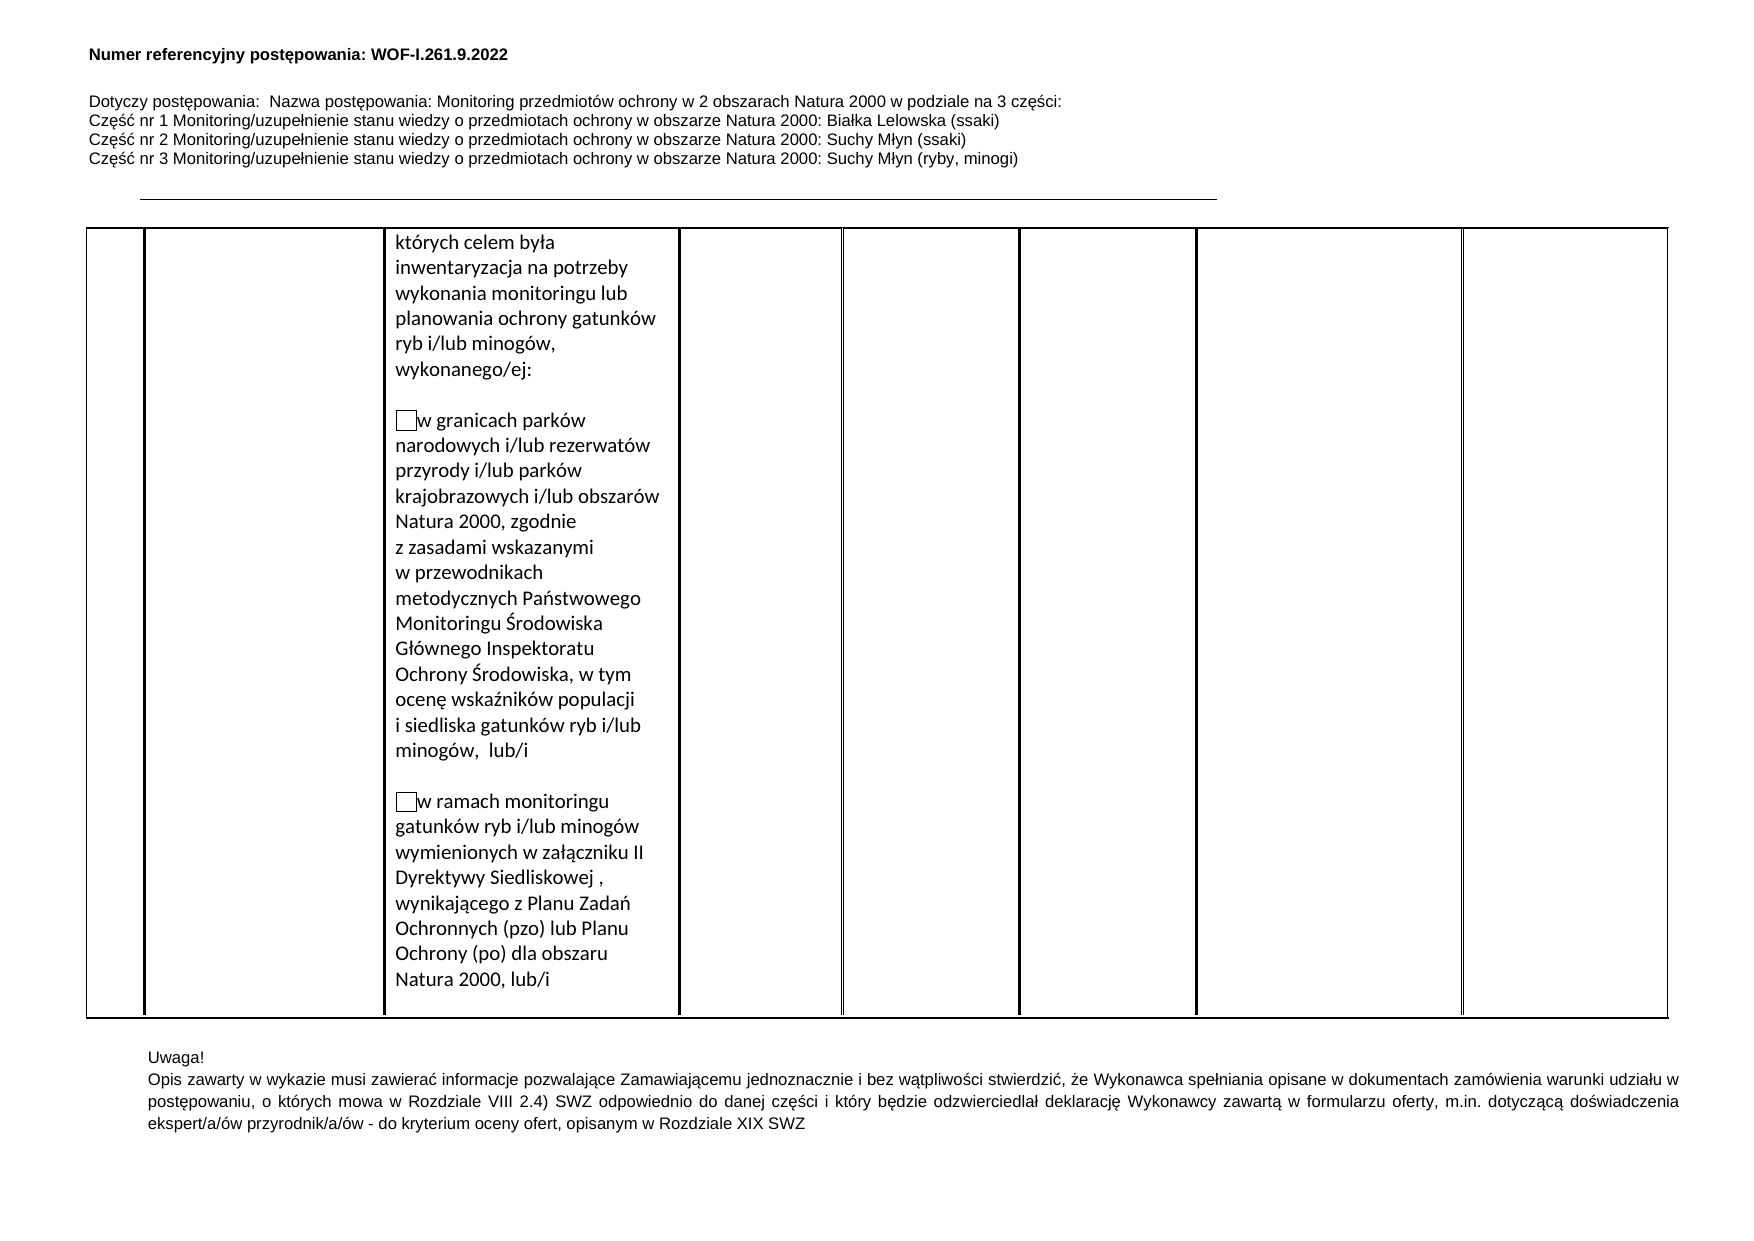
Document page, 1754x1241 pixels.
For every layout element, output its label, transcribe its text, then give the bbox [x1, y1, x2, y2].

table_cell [384, 229, 679, 1017]
table_cell 2. [87, 229, 144, 1017]
table_cell [1196, 229, 1462, 1017]
table_cell [1019, 229, 1196, 1017]
table_cell [842, 229, 1019, 1017]
table_cell [679, 229, 842, 1017]
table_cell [144, 229, 384, 1017]
table_cell [1462, 229, 1667, 1017]
